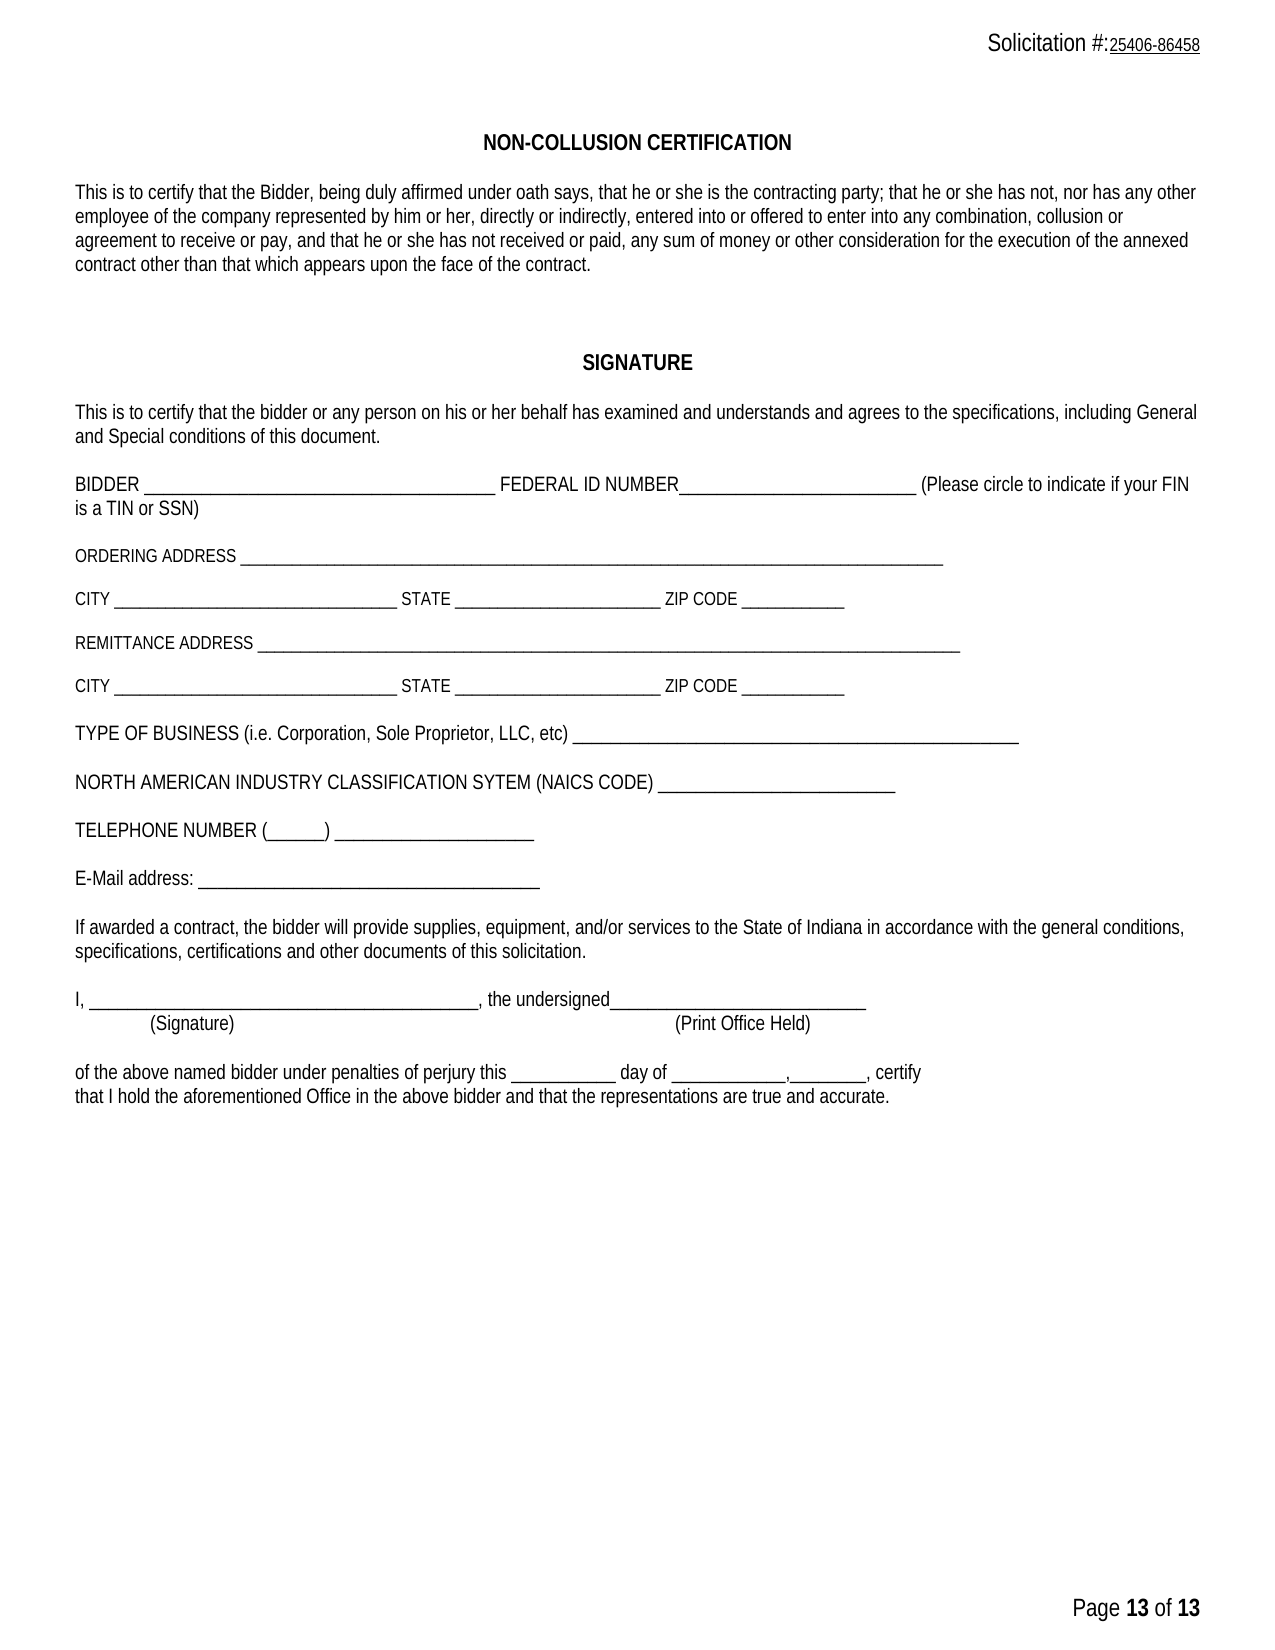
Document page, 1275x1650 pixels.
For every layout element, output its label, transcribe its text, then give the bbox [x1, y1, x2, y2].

text If awarded a contract, the bidder will provide supplies, equipment, and/or services to the State of in accordance with the general conditions, specifications, certifications and other documents of this solicitation. [75, 914, 1200, 963]
text This is to certify that the bidder or any person on his or her behalf has examined and understands and agrees to the specifications, including General and Special conditions of this document. [75, 400, 1200, 448]
text E-Mail address: ____________________________________ [75, 866, 1200, 890]
text This is to certify that the Bidder, being duly affirmed under oath says, that he or she is the contracting party; that he or she has not, nor has any other employee of the company represented by him or her, directly or indirectly, entered into or offered to enter into any combination, collusion or agreement to receive or pay, and that he or she has not received or paid, any sum of money or other consideration for the execution of the annexed contract other than that which appears upon the face of the contract. [75, 180, 1200, 276]
text TELEPHONE NUMBER (______) _____________________ [75, 818, 1200, 842]
text ________________________ ZIP CODE ____________ [75, 675, 1200, 697]
text TYPE OF BUSINESS (i.e. Corporation, Sole Proprietor, LLC, etc) _______________________________________________ [75, 721, 1200, 745]
text NORTH AMERICAN INDUSTRY CLASSIFICATION SYTEM (NAICS CODE) _________________________ [75, 769, 1200, 793]
text ORDERING ADDRESS __________________________________________________________________________________ [75, 545, 1200, 566]
text REMITTANCE ADDRESS __________________________________________________________________________________ [75, 632, 1200, 653]
text (Signature) (Print Office Held) [75, 1011, 1200, 1035]
text I, _________________________________________, the undersigned___________________________ [75, 987, 1200, 1011]
text NON-COLLUSION CERTIFICATION [75, 129, 1200, 156]
text SIGNATURE [75, 349, 1200, 375]
text ________________________ ZIP CODE ____________ [75, 588, 1200, 610]
text BIDDER _____________________________________ FEDERAL ID NUMBER_________________________ (Please circle to indicate if your FIN is a TIN or SSN) [75, 472, 1200, 520]
text that I hold the aforementioned Office in the above bidder and that the representations are true and accurate. [75, 1084, 1200, 1108]
text of the above named bidder under penalties of perjury this ___________ day of ____________,________, certify [75, 1059, 1200, 1083]
